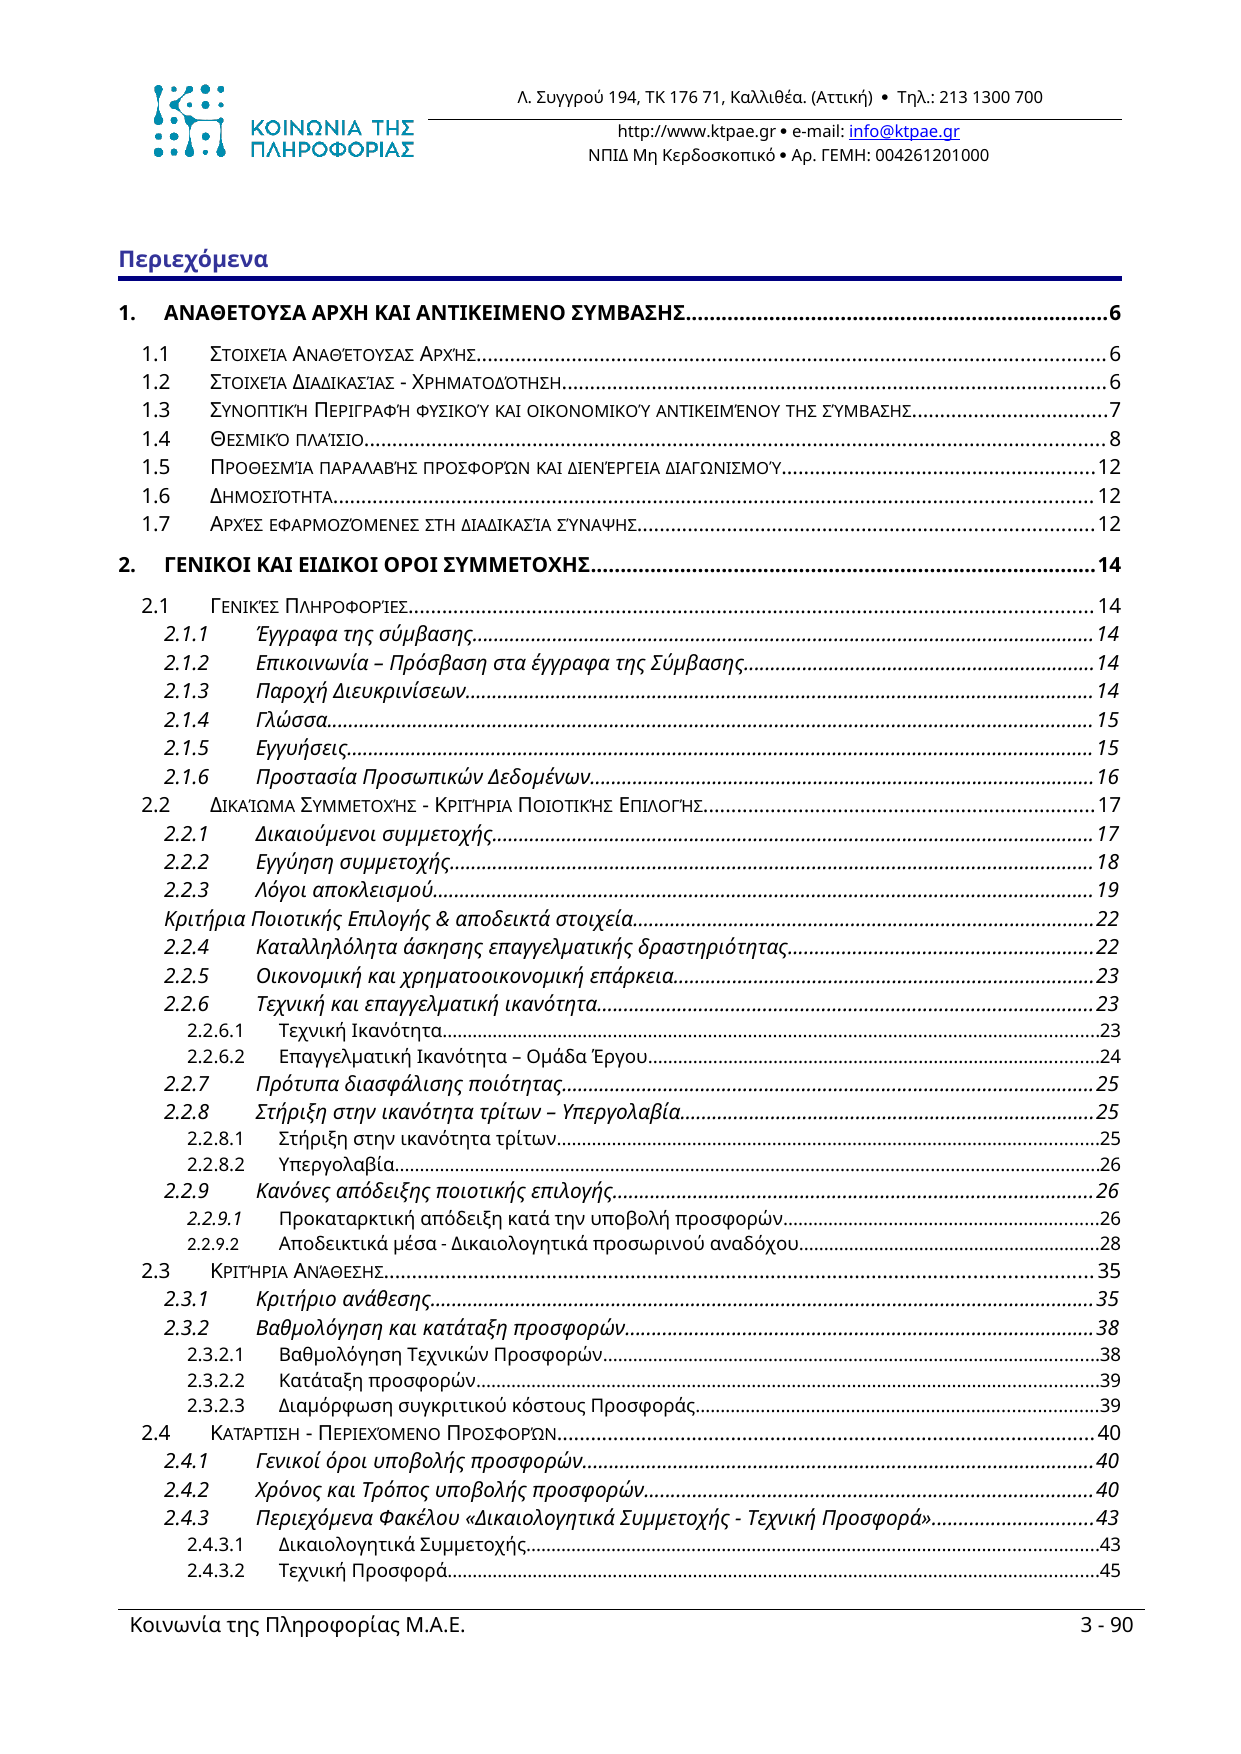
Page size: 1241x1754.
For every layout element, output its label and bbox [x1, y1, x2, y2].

picture [140, 75, 429, 164]
